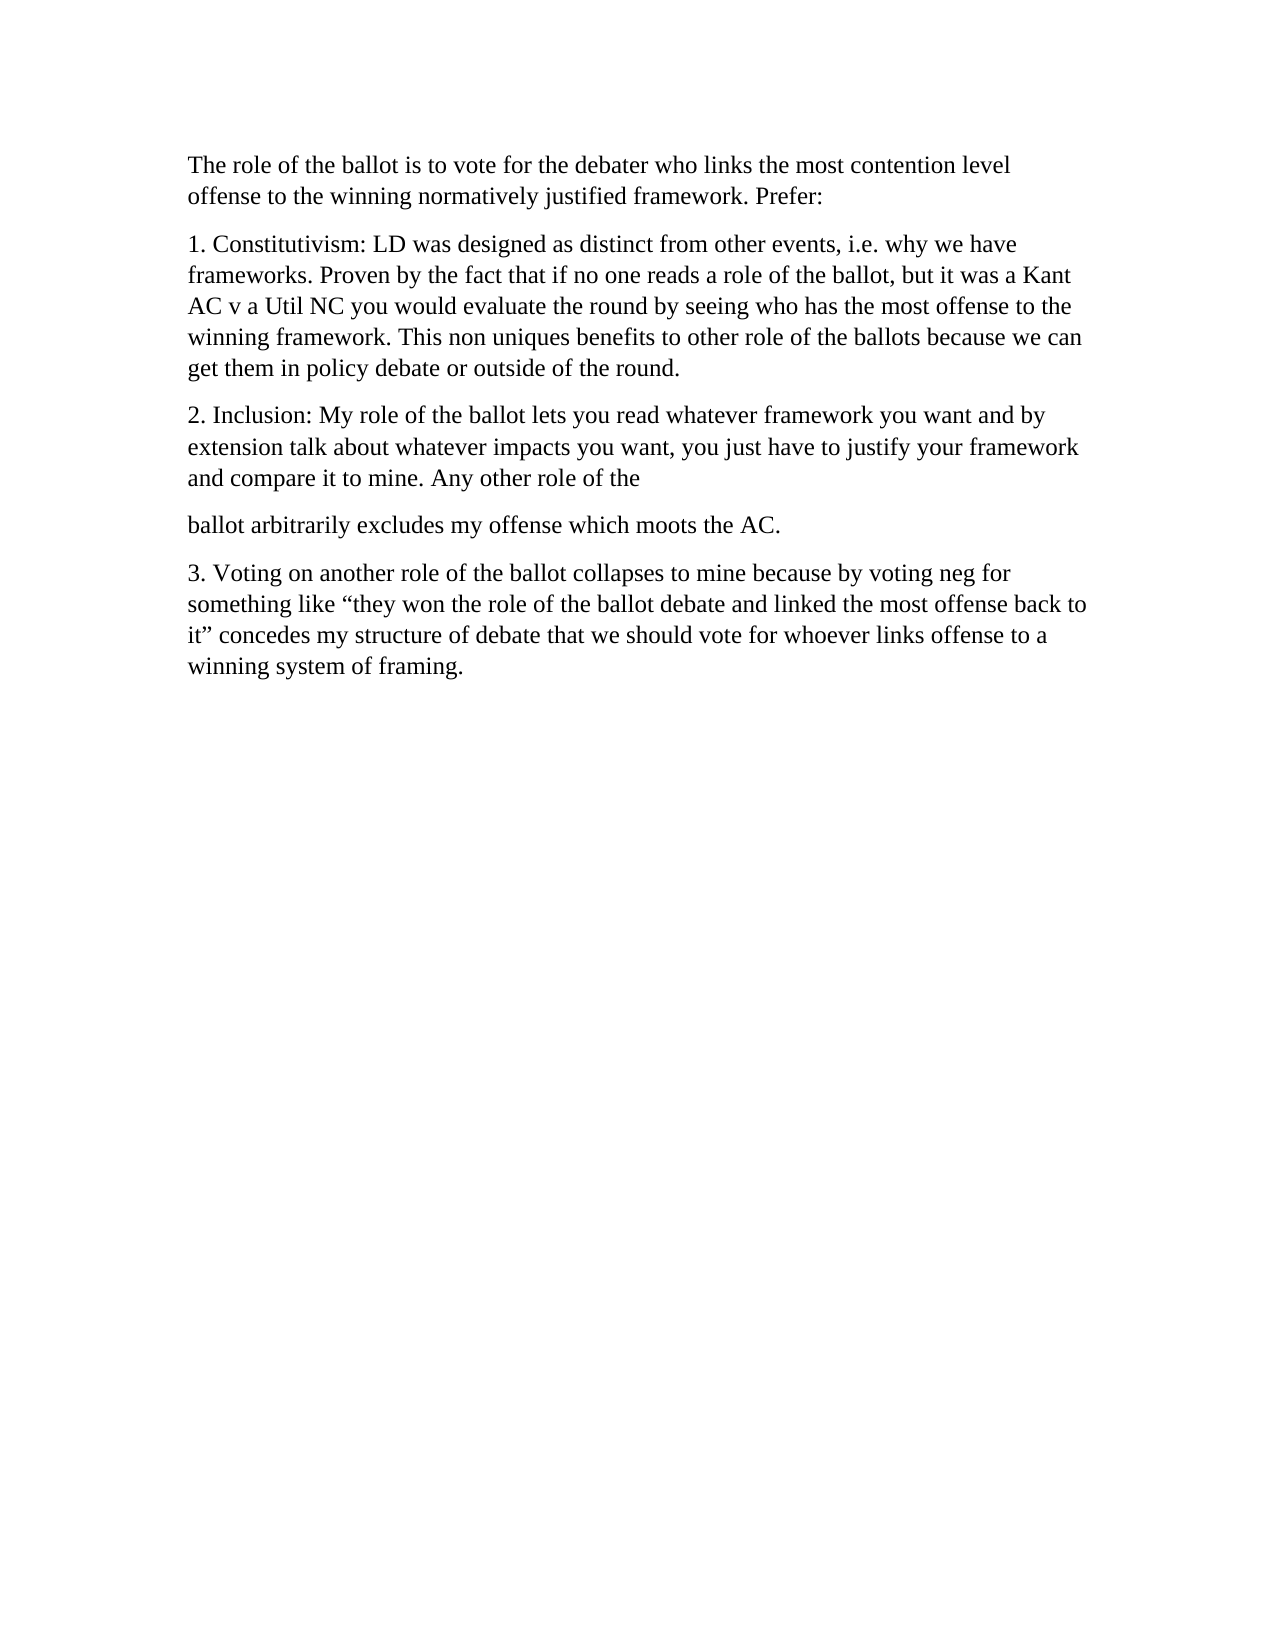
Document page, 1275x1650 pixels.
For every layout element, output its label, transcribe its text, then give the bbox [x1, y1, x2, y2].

text The role of the ballot is to vote for the debater who links the most contention level offense to the winning normatively justified framework. Prefer: [187, 150, 1087, 210]
text 2. Inclusion: My role of the ballot lets you read whatever framework you want and by extension talk about whatever impacts you want, you just have to justify your framework and compare it to mine. Any other role of the [187, 401, 1087, 491]
text 3. Voting on another role of the ballot collapses to mine because by voting neg for something like “they won the role of the ballot debate and linked the most offense back to it” concedes my structure of debate that we should vote for whoever links offense to a winning system of framing. [187, 558, 1087, 680]
text 1. Constitutivism: LD was designed as distinct from other events, i.e. why we have frameworks. Proven by the fact that if no one reads a role of the ballot, but it was a Kant AC v a Util NC you would evaluate the round by seeing who has the most offense to the winning framework. This non uniques benefits to other role of the ballots because we can get them in policy debate or outside of the round. [187, 229, 1087, 382]
text ballot arbitrarily excludes my offense which moots the AC. [187, 510, 1087, 539]
